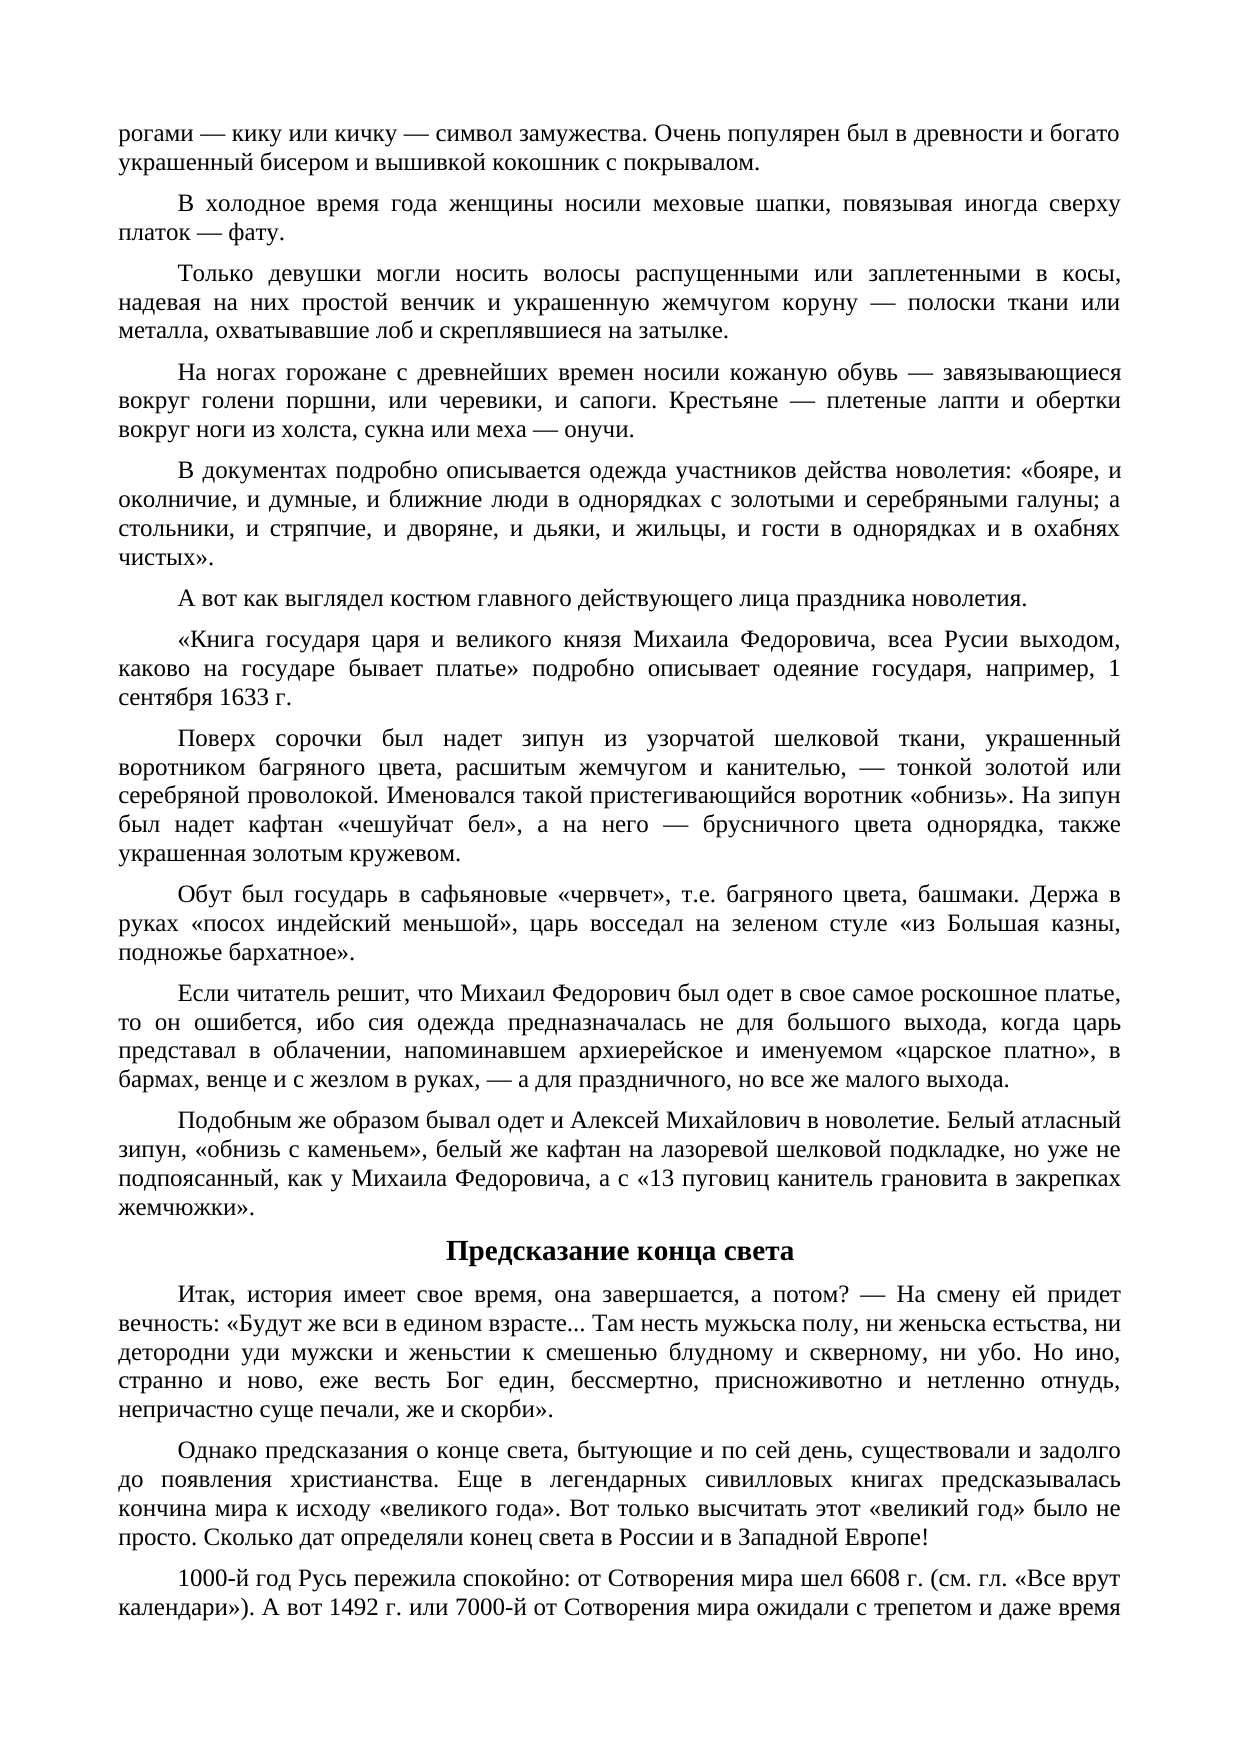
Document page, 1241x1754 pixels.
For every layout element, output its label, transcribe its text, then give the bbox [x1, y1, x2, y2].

text На ногах горожане с древнейших времен носили кожаную обувь — завязывающиеся вокруг голени поршни, или черевики, и сапоги. Крестьяне — плетеные лапти и обертки вокруг ноги из холста, сукна или меха — онучи. [118, 357, 1122, 443]
text Только девушки могли носить волосы распущенными или заплетенными в косы, надевая на них простой венчик и украшенную жемчугом коруну — полоски ткани или металла, охватывавшие лоб и скреплявшиеся на затылке. [118, 258, 1122, 344]
text Подобным же образом бывал одет и Алексей Михайлович в новолетие. Белый атласный зипун, «обнизь с каменьем», белый же кафтан на лазоревой шелковой подкладке, но уже не подпоясанный, как у Михаила Федоровича, а с «13 пуговиц канитель грановита в закрепках жемчюжки». [118, 1106, 1122, 1221]
text А вот как выглядел костюм главного действующего лица праздника новолетия. [118, 583, 1122, 612]
text Предсказание конца света [118, 1233, 1122, 1267]
text «Книга государя царя и великого князя Михаила Федоровича, всеа Русии выходом, каково на государе бывает платье» подробно описывает одеяние государя, например, 1 сентября 1633 г. [118, 624, 1122, 711]
text Обут был государь в сафьяновые «червчет», т.е. багряного цвета, башмаки. Держа в руках «посох индейский меньшой», царь восседал на зеленом стуле «из Большая казны, подножье бархатное». [118, 879, 1122, 966]
text Однако предсказания о конце света, бытующие и по сей день, существовали и задолго до появления христианства. Еще в легендарных сивилловых книгах предсказывалась кончина мира к исходу «великого года». Вот только высчитать этот «великий год» было не просто. Сколько дат определяли конец света в России и в Западной Европе! [118, 1435, 1122, 1550]
text В документах подробно описывается одежда участников действа новолетия: «бояре, и околничие, и думные, и ближние люди в однорядках с золотыми и серебряными галуны; а стольники, и стряпчие, и дворяне, и дьяки, и жильцы, и гости в однорядках и в охабнях чистых». [118, 456, 1122, 571]
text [118, 118, 1122, 176]
text Поверх сорочки был надет зипун из узорчатой шелковой ткани, украшенный воротником багряного цвета, расшитым жемчугом и канителью, — тонкой золотой или серебряной проволокой. Именовался такой пристегивающийся воротник «обнизь». На зипун был надет кафтан «чешуйчат бел», а на него — брусничного цвета однорядка, также украшенная золотым кружевом. [118, 723, 1122, 867]
text Если читатель решит, что Михаил Федорович был одет в свое самое роскошное платье, то он ошибется, ибо сия одежда предназначалась не для большого выхода, когда царь представал в облачении, напоминавшем архиерейское и именуемом «царское платно», в бармах, венце и с жезлом в руках, — а для праздничного, но все же малого выхода. [118, 978, 1122, 1093]
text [118, 1563, 1122, 1620]
text В холодное время года женщины носили меховые шапки, повязывая иногда сверху платок — фату. [118, 188, 1122, 246]
text Итак, история имеет свое время, она завершается, а потом? — На смену ей придет вечность: «Будут же вси в едином взрасте... Там несть мужьска полу, ни женьска естьства, ни детородни уди мужски и женьстии к смешенью блудному и скверному, ни убо. Но ино, странно и ново, еже весть Бог един, бессмертно, присноживотно и нетленно отнудь, непричастно суще печали, же и скорби». [118, 1279, 1122, 1423]
